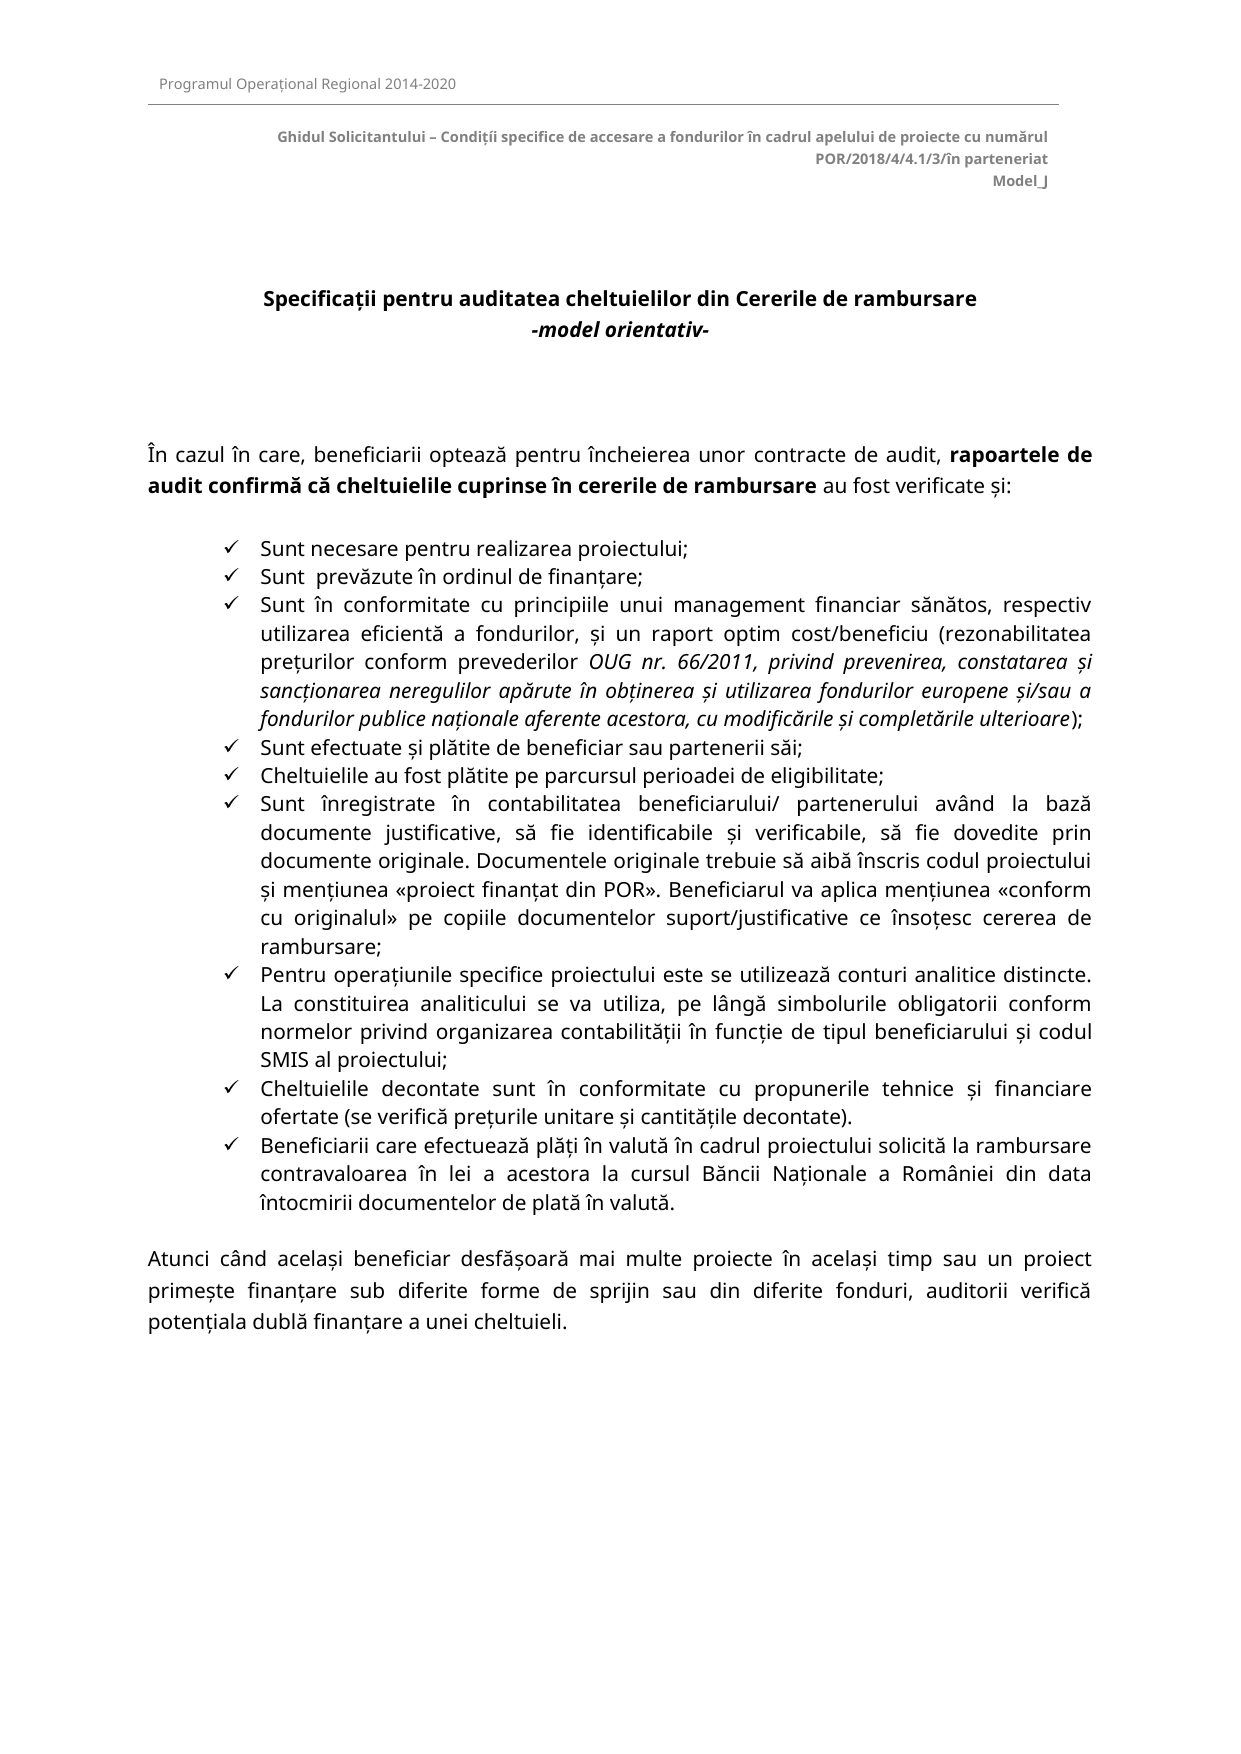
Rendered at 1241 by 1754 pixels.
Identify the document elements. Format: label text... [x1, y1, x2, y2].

list Beneficiarii care efectuează plăţi în valută în cadrul proiectului solicită la rambursare contravaloarea în lei a acestora la cursul Băncii Naţionale a României din data întocmirii documentelor de plată în valută. [223, 1131, 1093, 1216]
text Specificații pentru auditatea cheltuielilor din Cererile de rambursare [148, 284, 1093, 312]
list Sunt în conformitate cu principiile unui management financiar sănătos, respectiv utilizarea eficientă a fondurilor, şi un raport optim cost/beneficiu (rezonabilitatea preţurilor conform prevederilor OUG nr. 66/2011, privind prevenirea, constatarea şi sancţionarea neregulilor apărute în obţinerea şi utilizarea fondurilor europene şi/sau a fondurilor publice naţionale aferente acestora, cu modificările şi completările ulterioare); [223, 591, 1093, 733]
text -model orientativ- [148, 315, 1093, 343]
text În cazul în care, beneficiarii optează pentru încheierea unor contracte de audit, rapoartele de audit confirmă că cheltuielile cuprinse în cererile de rambursare au fost verificate şi: [148, 440, 1093, 499]
list Pentru operațiunile specifice proiectului este se utilizează conturi analitice distincte. La constituirea analiticului se va utiliza, pe lângă simbolurile obligatorii conform normelor privind organizarea contabilităţii în funcție de tipul beneficiarului şi codul SMIS al proiectului; [223, 960, 1093, 1074]
list Cheltuielile decontate sunt în conformitate cu propunerile tehnice şi financiare ofertate (se verifică preţurile unitare şi cantităţile decontate). [223, 1074, 1093, 1131]
list Sunt înregistrate în contabilitatea beneficiarului/ partenerului având la bază documente justificative, să fie identificabile şi verificabile, să fie dovedite prin documente originale. Documentele originale trebuie să aibă înscris codul proiectului şi menţiunea «proiect finanţat din POR». Beneficiarul va aplica menţiunea «conform cu originalul» pe copiile documentelor suport/justificative ce însoţesc cererea de rambursare; [223, 789, 1093, 960]
list Sunt efectuate şi plătite de beneficiar sau partenerii săi; [223, 733, 1093, 761]
text Atunci când același beneficiar desfășoară mai multe proiecte în același timp sau un proiect primește finanțare sub diferite forme de sprijin sau din diferite fonduri, auditorii verifică potențiala dublă finanțare a unei cheltuieli. [148, 1244, 1093, 1336]
list Sunt necesare pentru realizarea proiectului; [223, 534, 1093, 562]
list Cheltuielile au fost plătite pe parcursul perioadei de eligibilitate; [223, 761, 1093, 789]
list Sunt prevăzute în ordinul de finanţare; [223, 562, 1093, 591]
